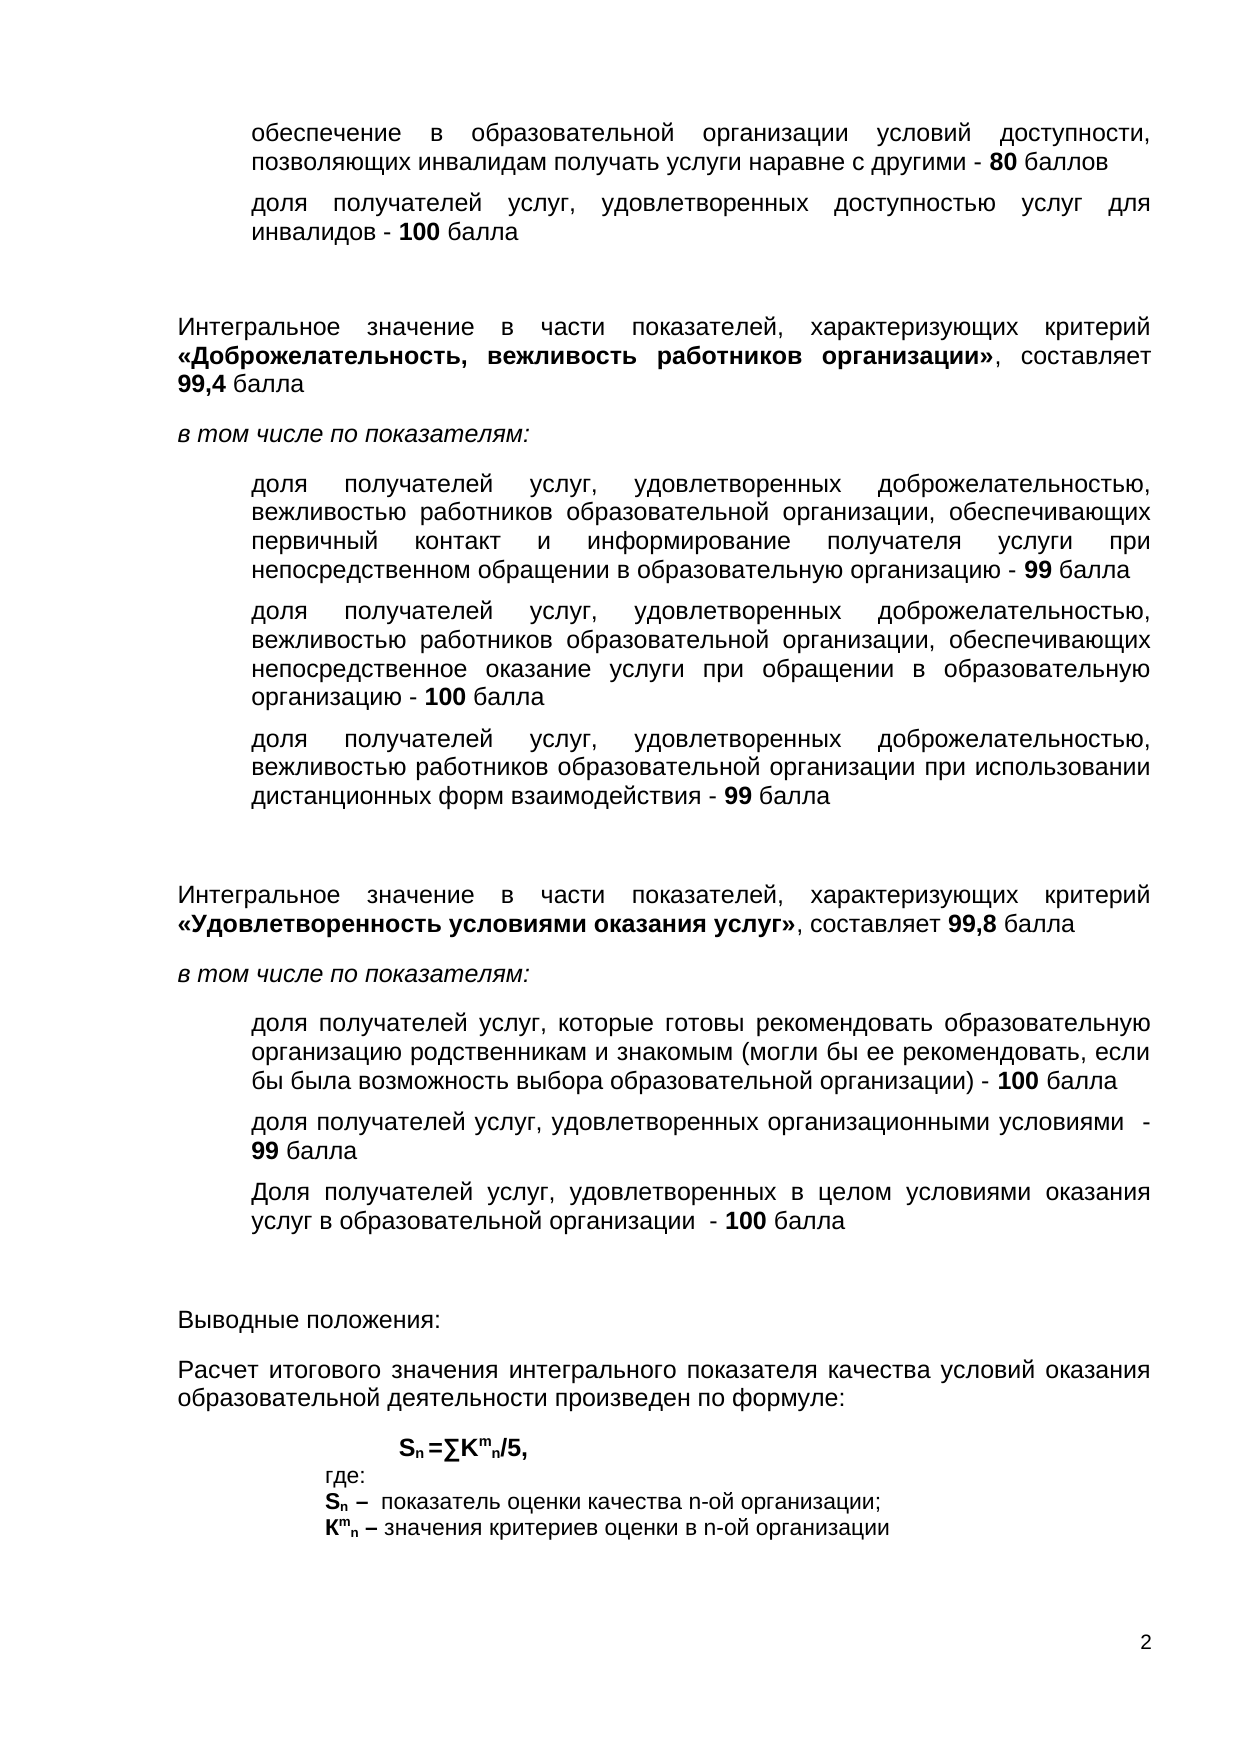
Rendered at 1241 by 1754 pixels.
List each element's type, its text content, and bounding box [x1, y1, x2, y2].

text где: [325, 1462, 1152, 1488]
text Выводные положения: [177, 1305, 1152, 1334]
text Кmn – значения критериев оценки в n-ой организации [325, 1514, 1152, 1541]
text обеспечение в образовательной организации условий доступности, позволяющих инвалидам получать услуги наравне с другими - 80 баллов [251, 118, 1152, 176]
text доля получателей услуг, удовлетворенных доступностью услуг для инвалидов - 100 балла [251, 188, 1152, 246]
text Доля получателей услуг, удовлетворенных в целом условиями оказания услуг в образовательной организации - 100 балла [251, 1177, 1152, 1234]
text доля получателей услуг, удовлетворенных организационными условиями - 99 балла [251, 1107, 1152, 1164]
text Sn =∑Kmn/5, [398, 1433, 1152, 1462]
text Интегральное значение в части показателей, характеризующих критерий «Доброжелательность, вежливость работников организации», составляет 99,4 балла [177, 312, 1152, 398]
text в том числе по показателям: [177, 959, 1152, 987]
text доля получателей услуг, удовлетворенных доброжелательностью, вежливостью работников образовательной организации, обеспечивающих непосредственное оказание услуги при обращении в образовательную организацию - 100 балла [251, 596, 1152, 711]
text доля получателей услуг, удовлетворенных доброжелательностью, вежливостью работников образовательной организации при использовании дистанционных форм взаимодействия - 99 балла [251, 723, 1152, 810]
text в том числе по показателям: [177, 419, 1152, 448]
text доля получателей услуг, удовлетворенных доброжелательностью, вежливостью работников образовательной организации, обеспечивающих первичный контакт и информирование получателя услуги при непосредственном обращении в образовательную организацию - 99 балла [251, 468, 1152, 583]
text Интегральное значение в части показателей, характеризующих критерий «Удовлетворенность условиями оказания услуг», составляет 99,8 балла [177, 880, 1152, 938]
text Расчет итогового значения интегрального показателя качества условий оказания образовательной деятельности произведен по формуле: [177, 1354, 1152, 1412]
text доля получателей услуг, которые готовы рекомендовать образовательную организацию родственникам и знакомым (могли бы ее рекомендовать, если бы была возможность выбора образовательной организации) - 100 балла [251, 1008, 1152, 1094]
text Sn – показатель оценки качества n-ой организации; [325, 1488, 1152, 1514]
